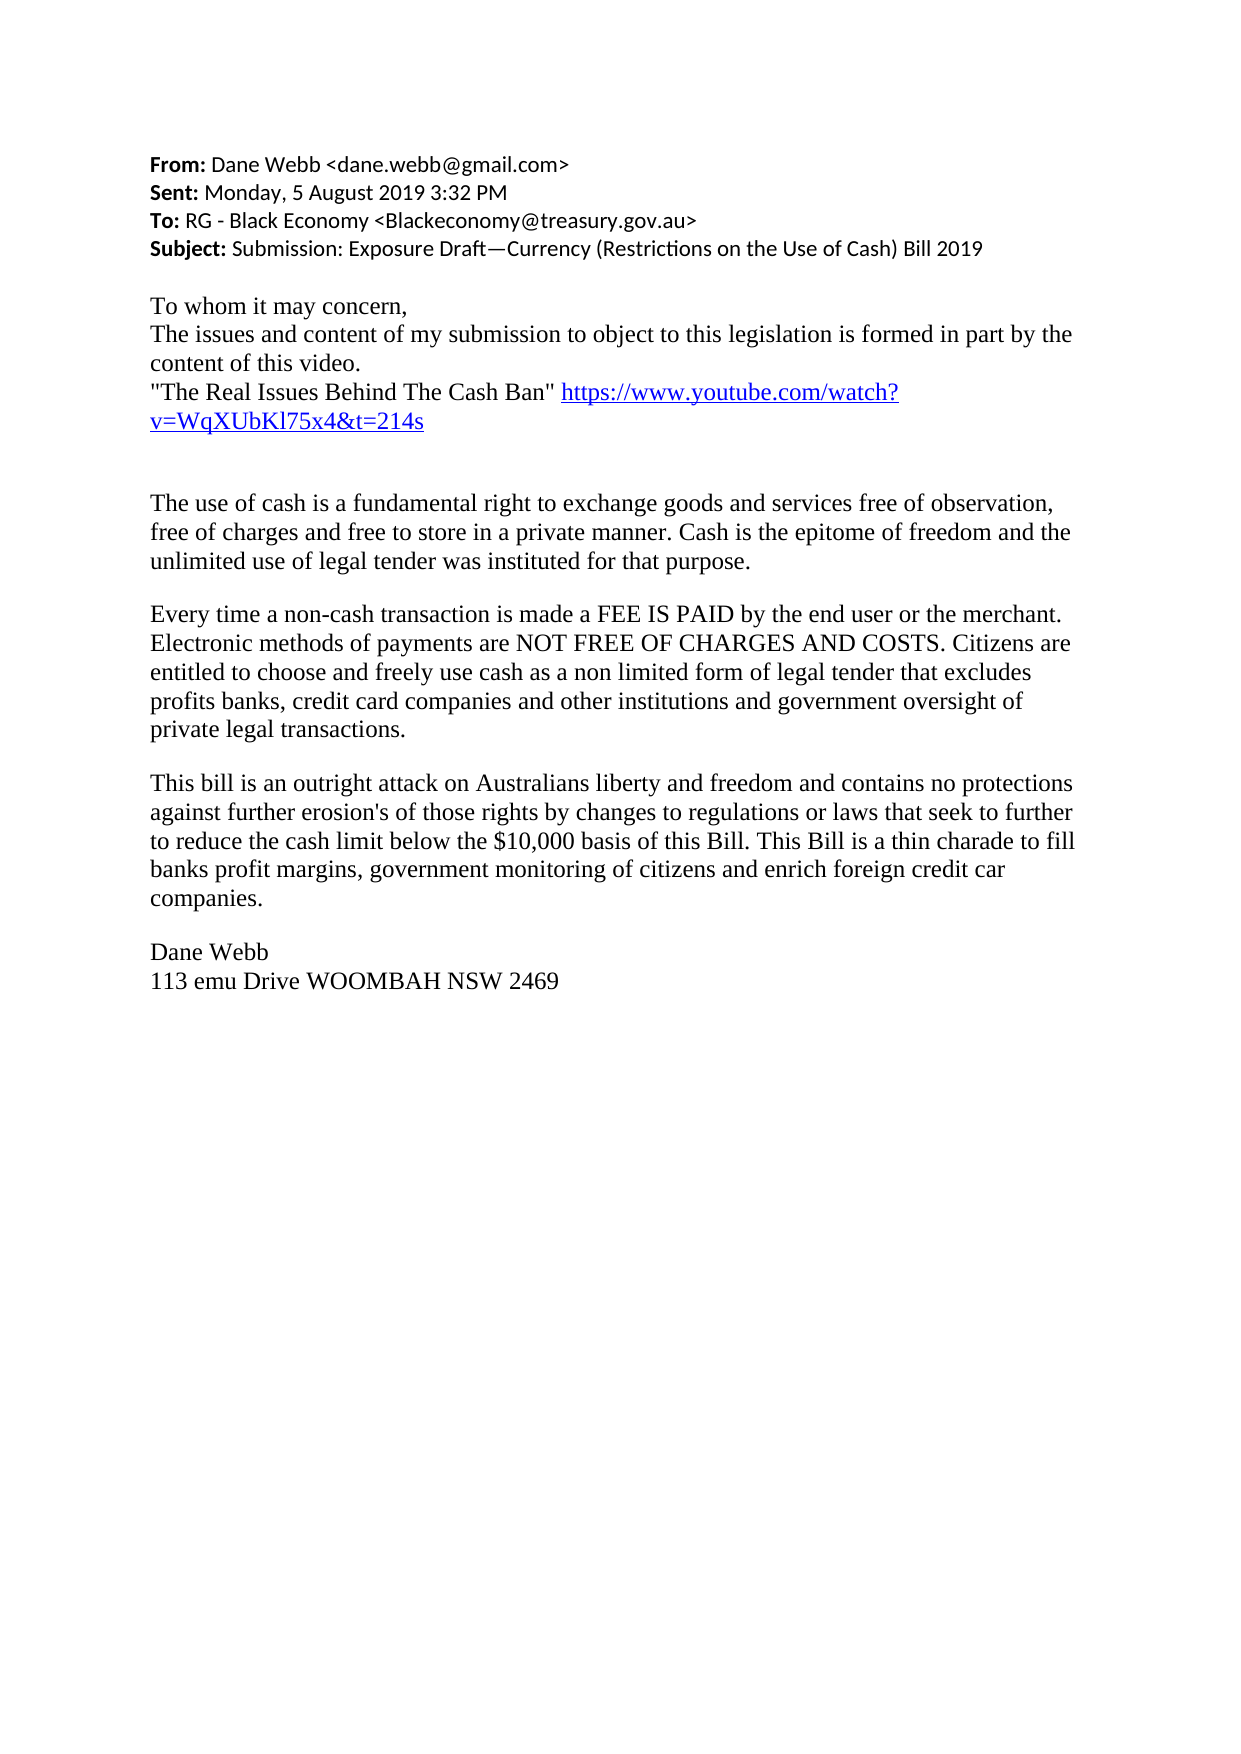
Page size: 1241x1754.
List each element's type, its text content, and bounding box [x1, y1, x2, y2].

text Every time a non-cash transaction is made a FEE IS PAID by the end user or the merchant. Electronic methods of payments are NOT FREE OF CHARGES AND COSTS. Citizens are entitled to choose and freely use cash as a non limited form of legal tender that excludes profits banks, credit card companies and other institutions and government oversight of private legal transactions. [150, 599, 1090, 743]
text The use of cash is a fundamental right to exchange goods and services free of observation, free of charges and free to store in a private manner. Cash is the epitome of freedom and the unlimited use of legal tender was instituted for that purpose. [150, 488, 1090, 574]
text This bill is an outright attack on Australians liberty and freedom and contains no protections against further erosion's of those rights by changes to regulations or laws that seek to further to reduce the cash limit below the $10,000 basis of this Bill. This Bill is a thin charade to fill banks profit margins, government monitoring of citizens and enrich foreign credit car companies. [150, 768, 1090, 912]
text 113 emu Drive WOOMBAH NSW 2469 [150, 966, 1090, 994]
text From: Dane Webb <dane.webb@gmail.com> Sent: Monday, 5 August 2019 3:32 PM To: RG - Black Economy <Blackeconomy@treasury.gov.au> Subject: Submission: Exposure Draft—Currency (Restrictions on the Use of Cash) Bill 2019 [150, 150, 1090, 262]
text To whom it may concern, The issues and content of my submission to object to this legislation is formed in part by the content of this video. "The Real Issues Behind The Cash Ban" https://www.youtube.com/watch?v=WqXUbKl75x4&t=214s [150, 291, 1090, 463]
text Dane Webb [150, 937, 1090, 966]
